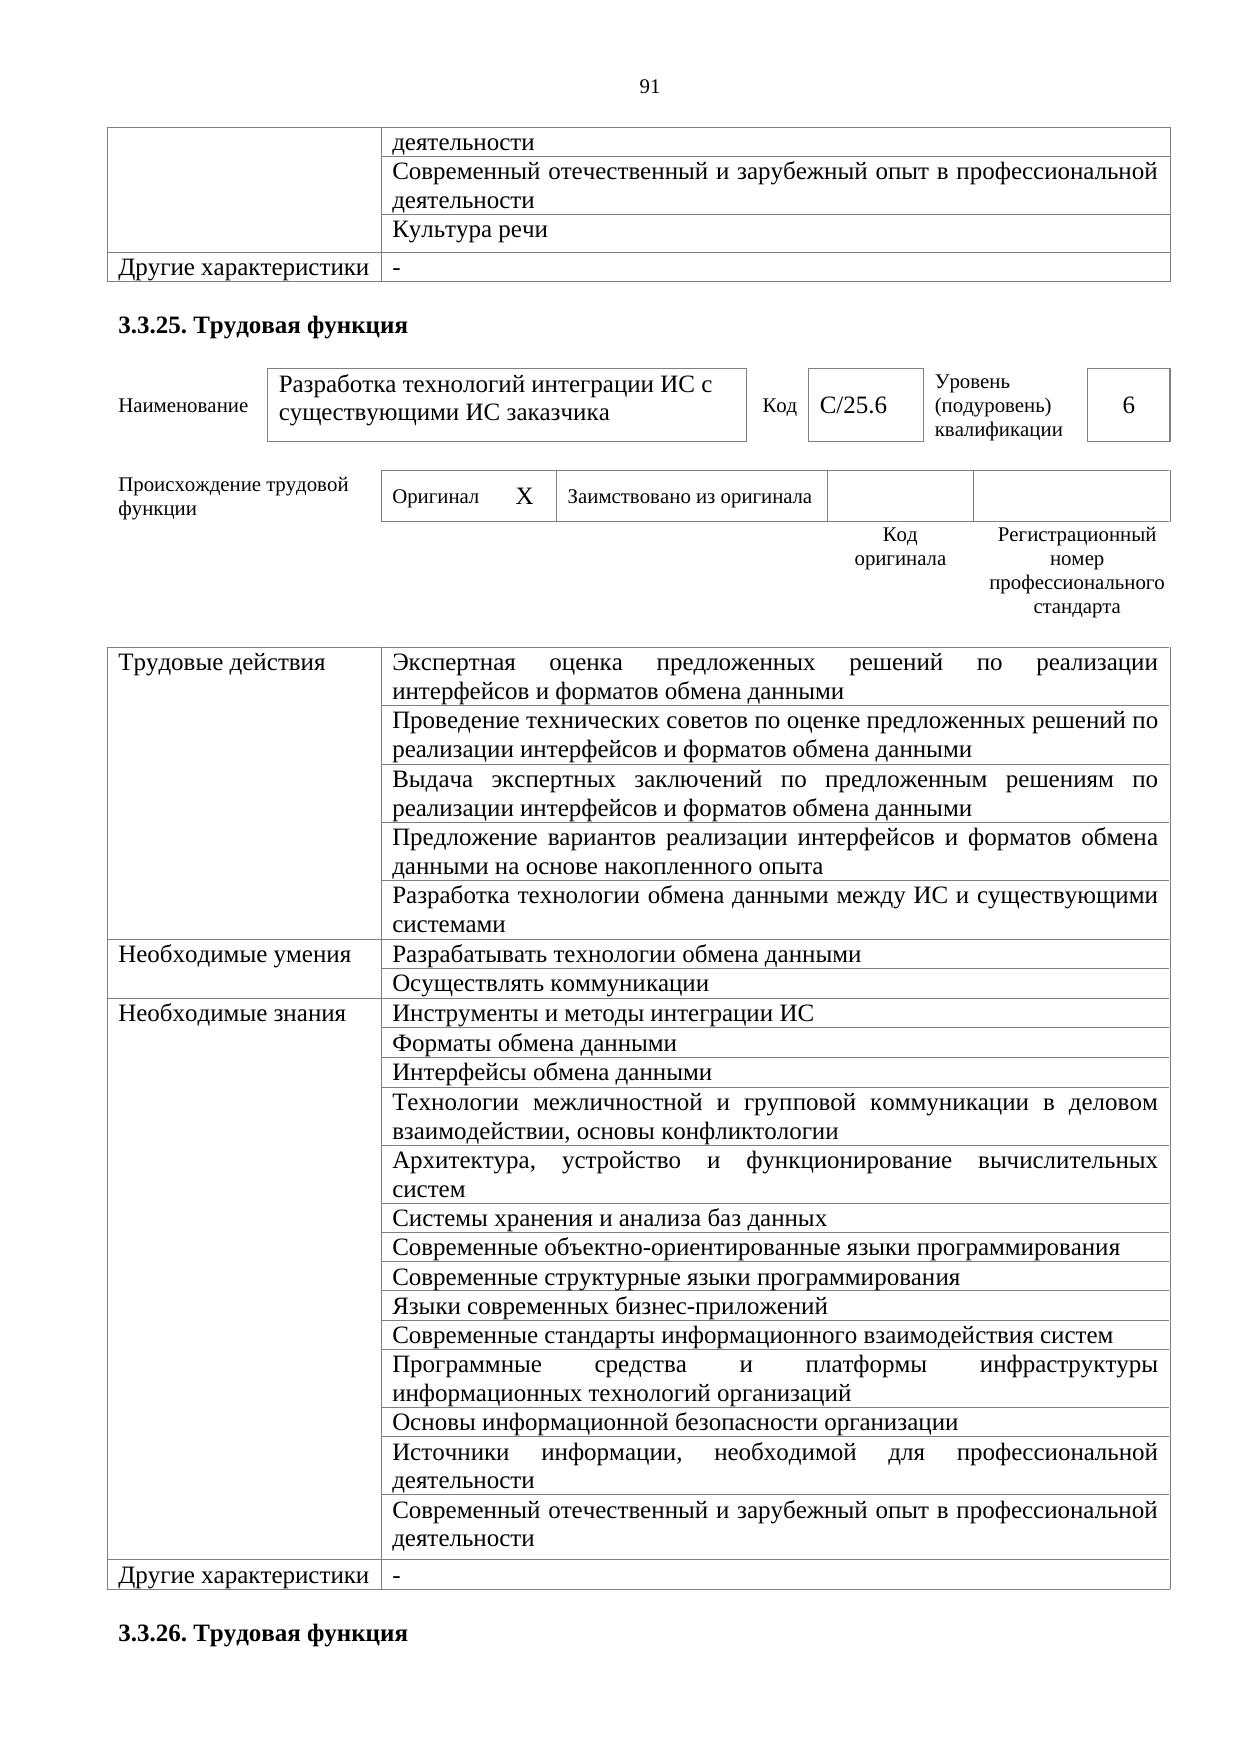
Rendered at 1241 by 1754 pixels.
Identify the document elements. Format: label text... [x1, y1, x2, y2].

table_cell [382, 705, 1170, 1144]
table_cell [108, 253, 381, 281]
subtitle 3.3.25. Трудовая функция [118, 310, 1181, 339]
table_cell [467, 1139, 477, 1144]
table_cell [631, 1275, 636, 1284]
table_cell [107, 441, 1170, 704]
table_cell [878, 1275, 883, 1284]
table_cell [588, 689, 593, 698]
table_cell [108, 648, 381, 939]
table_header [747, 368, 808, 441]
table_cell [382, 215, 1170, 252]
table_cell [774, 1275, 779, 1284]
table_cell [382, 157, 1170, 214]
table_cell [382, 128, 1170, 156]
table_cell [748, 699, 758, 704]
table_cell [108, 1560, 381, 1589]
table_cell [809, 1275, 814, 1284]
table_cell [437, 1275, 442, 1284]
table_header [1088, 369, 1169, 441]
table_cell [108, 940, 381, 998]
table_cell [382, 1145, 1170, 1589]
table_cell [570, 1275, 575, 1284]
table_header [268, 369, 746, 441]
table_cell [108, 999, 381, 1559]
subtitle 3.3.26. Трудовая функция [118, 1618, 1181, 1647]
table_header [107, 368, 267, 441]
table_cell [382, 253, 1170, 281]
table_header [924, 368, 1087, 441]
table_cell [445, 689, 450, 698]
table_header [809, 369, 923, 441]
